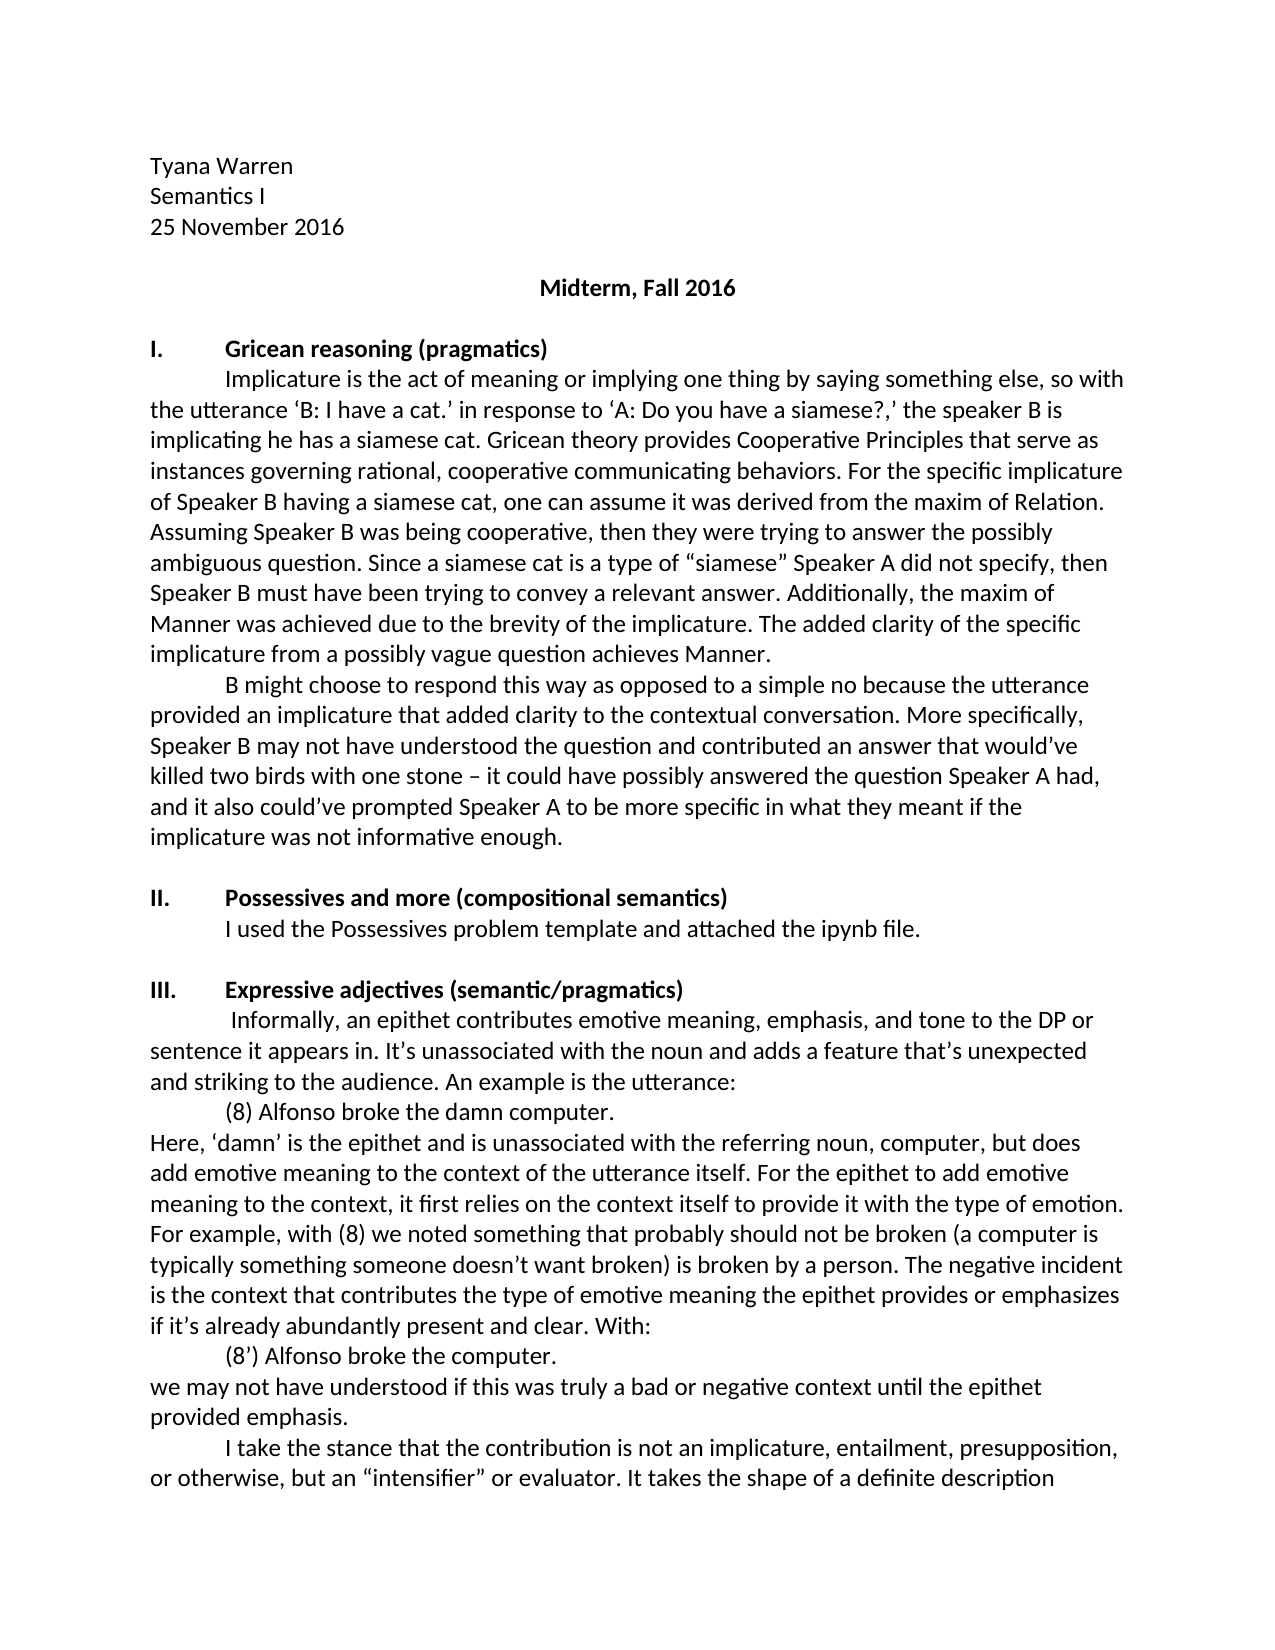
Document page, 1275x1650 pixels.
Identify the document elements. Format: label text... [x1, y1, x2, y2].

list Expressive adjectives (semantic/pragmatics) [150, 974, 1125, 1004]
text we may not have understood if this was truly a bad or negative context until the epithet provided emphasis. [150, 1371, 1125, 1432]
list Possessives and more (compositional semantics) [150, 882, 1125, 913]
text Implicature is the act of meaning or implying one thing by saying something else, so with the utterance ‘B: I have a cat.’ in response to ‘A: Do you have a siamese?,’ the speaker B is implicating he has a siamese cat. Gricean theory provides Cooperative Principles that serve as instances governing rational, cooperative communicating behaviors. For the specific implicature of Speaker B having a siamese cat, one can assume it was derived from the maxim of Relation. Assuming Speaker B was being cooperative, then they were trying to answer the possibly ambiguous question. Since a siamese cat is a type of “siamese” Speaker A did not specify, then Speaker B must have been trying to convey a relevant answer. Additionally, the maxim of Manner was achieved due to the brevity of the implicature. The added clarity of the specific implicature from a possibly vague question achieves Manner. [150, 364, 1125, 669]
text I used the Possessives problem template and attached the ipynb file. [225, 913, 1125, 943]
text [150, 1432, 1125, 1493]
text Informally, an epithet contributes emotive meaning, emphasis, and tone to the DP or sentence it appears in. It’s unassociated with the noun and adds a feature that’s unexpected and striking to the audience. An example is the utterance: [150, 1004, 1125, 1096]
text Here, ‘damn’ is the epithet and is unassociated with the referring noun, computer, but does add emotive meaning to the context of the utterance itself. For the epithet to add emotive meaning to the context, it first relies on the context itself to provide it with the type of emotion. For example, with (8) we noted something that probably should not be broken (a computer is typically something someone doesn’t want broken) is broken by a person. The negative incident is the context that contributes the type of emotive meaning the epithet provides or emphasizes if it’s already abundantly present and clear. With: [150, 1127, 1125, 1340]
text Tyana Warren [150, 150, 1125, 181]
text (8) Alfonso broke the damn computer. [150, 1096, 1125, 1127]
text Midterm, Fall 2016 [150, 272, 1125, 303]
text Semantics I [150, 181, 1125, 211]
text 25 November 2016 [150, 211, 1125, 242]
text B might choose to respond this way as opposed to a simple no because the utterance provided an implicature that added clarity to the contextual conversation. More specifically, Speaker B may not have understood the question and contributed an answer that would’ve killed two birds with one stone – it could have possibly answered the question Speaker A had, and it also could’ve prompted Speaker A to be more specific in what they meant if the implicature was not informative enough. [150, 669, 1125, 852]
list Gricean reasoning (pragmatics) [150, 333, 1125, 364]
text (8’) Alfonso broke the computer. [150, 1340, 1125, 1371]
